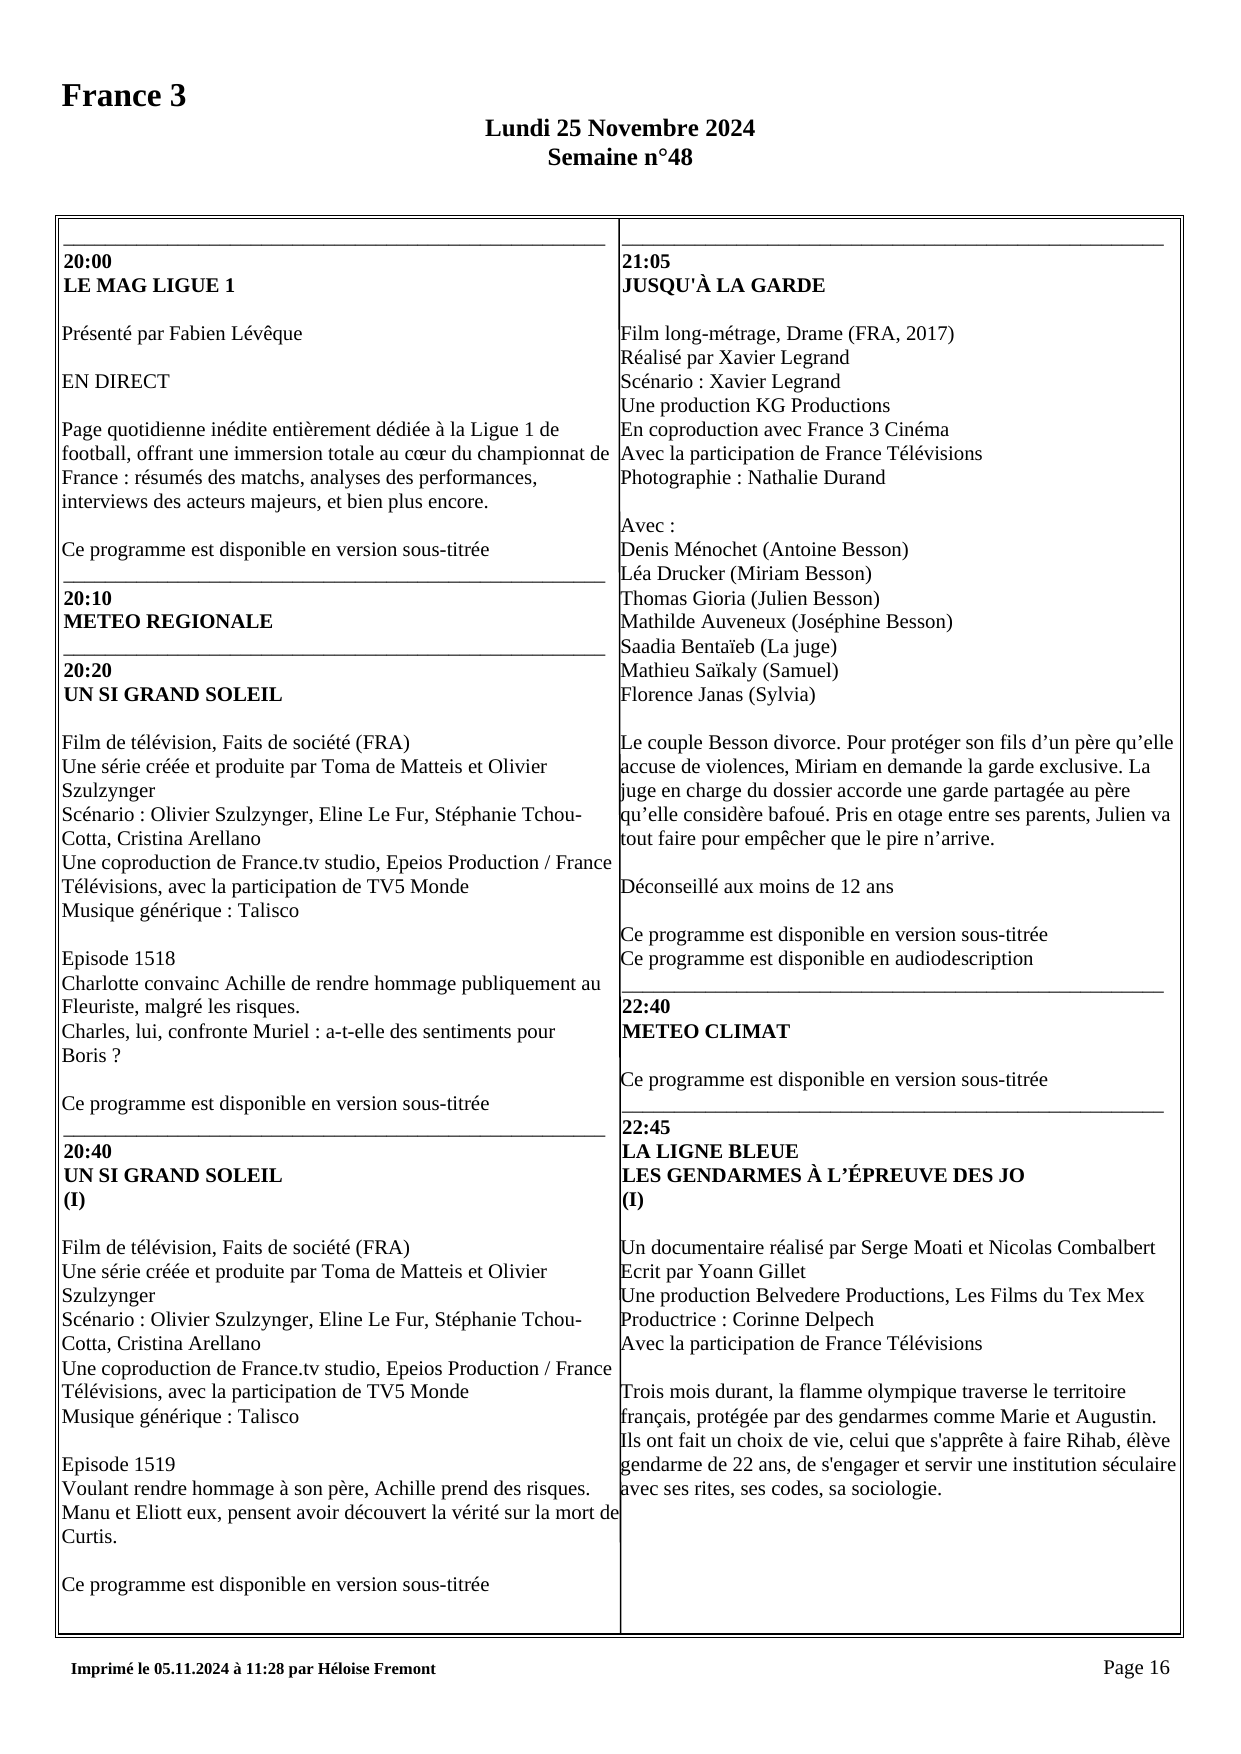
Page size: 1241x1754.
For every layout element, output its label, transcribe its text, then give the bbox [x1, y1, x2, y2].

text (I) [622, 1187, 1179, 1211]
text ____________________________________________________ [63, 561, 620, 585]
text 22:45 [622, 1115, 1179, 1139]
text Ce programme est disponible en version sous-titrée [61, 1572, 620, 1596]
text Avec la participation de France Télévisions [620, 1331, 1179, 1355]
text Déconseillé aux moins de 12 ans [620, 874, 1179, 898]
text ____________________________________________________ [63, 1115, 620, 1139]
text Film long-métrage, Drame (FRA, 2017) Réalisé par Xavier Legrand Scénario : Xavier Legrand Une production KG Productions En coproduction avec France 3 Cinéma Avec la participation de France Télévisions Photographie : Nathalie Durand Avec : Denis Ménochet (Antoine Besson) Léa Drucker (Miriam Besson) Thomas Gioria (Julien Besson) Mathilde Auveneux (Joséphine Besson) Saadia Bentaïeb (La juge) Mathieu Saïkaly (Samuel) Florence Janas (Sylvia) Le couple Besson divorce. Pour protéger son fils d’un père qu’elle accuse de violences, Miriam en demande la garde exclusive. La juge en charge du dossier accorde une garde partagée au père qu’elle considère bafoué. Pris en otage entre ses parents, Julien va tout faire pour empêcher que le pire n’arrive. [620, 297, 1179, 850]
text LA LIGNE BLEUE [622, 1139, 1179, 1163]
text ____________________________________________________ [622, 224, 1179, 248]
text LE MAG LIGUE 1 [63, 273, 620, 297]
text Un documentaire réalisé par Serge Moati et Nicolas Combalbert [620, 1211, 1179, 1259]
text 20:10 [63, 585, 620, 609]
text Ce programme est disponible en version sous-titrée [620, 1067, 1179, 1091]
text (I) [63, 1187, 620, 1211]
text 20:20 [63, 658, 620, 682]
text 22:40 [622, 994, 1179, 1018]
text Ce programme est disponible en version sous-titrée [61, 1091, 620, 1115]
text ____________________________________________________ [622, 970, 1179, 994]
text Ce programme est disponible en audiodescription [620, 946, 1179, 970]
text UN SI GRAND SOLEIL [63, 1163, 620, 1187]
text Ecrit par Yoann Gillet [620, 1259, 1179, 1283]
text Trois mois durant, la flamme olympique traverse le territoire français, protégée par des gendarmes comme Marie et Augustin. Ils ont fait un choix de vie, celui que s'apprête à faire Rihab, élève gendarme de 22 ans, de s'engager et servir une institution séculaire avec ses rites, ses codes, sa sociologie. [620, 1379, 1179, 1500]
text LES GENDARMES À L’ÉPREUVE DES JO [622, 1163, 1179, 1187]
text Présenté par Fabien Lévêque EN DIRECT Page quotidienne inédite entièrement dédiée à la Ligue 1 de football, offrant une immersion totale au cœur du championnat de France : résumés des matchs, analyses des performances, interviews des acteurs majeurs, et bien plus encore. [61, 297, 620, 513]
text Ce programme est disponible en version sous-titrée [620, 922, 1179, 946]
text ____________________________________________________ [63, 633, 620, 658]
text ____________________________________________________ [622, 1091, 1179, 1115]
text ____________________________________________________ [63, 224, 620, 248]
text 20:40 [63, 1139, 620, 1163]
text Ce programme est disponible en version sous-titrée [61, 537, 620, 561]
text 21:05 [622, 248, 1179, 273]
text JUSQU'À LA GARDE [622, 273, 1179, 297]
text Film de télévision, Faits de société (FRA) Une série créée et produite par Toma de Matteis et Olivier Szulzynger Scénario : Olivier Szulzynger, Eline Le Fur, Stéphanie Tchou-Cotta, Cristina Arellano Une coproduction de France.tv studio, Epeios Production / France Télévisions, avec la participation de TV5 Monde Musique générique : Talisco Episode 1519 Voulant rendre hommage à son père, Achille prend des risques. Manu et Eliott eux, pensent avoir découvert la vérité sur la mort de Curtis. [61, 1211, 620, 1548]
text Film de télévision, Faits de société (FRA) Une série créée et produite par Toma de Matteis et Olivier Szulzynger Scénario : Olivier Szulzynger, Eline Le Fur, Stéphanie Tchou-Cotta, Cristina Arellano Une coproduction de France.tv studio, Epeios Production / France Télévisions, avec la participation de TV5 Monde Musique générique : Talisco Episode 1518 Charlotte convainc Achille de rendre hommage publiquement au Fleuriste, malgré les risques. Charles, lui, confronte Muriel : a-t-elle des sentiments pour [61, 706, 620, 1043]
text METEO REGIONALE [63, 609, 620, 633]
text Boris ? [61, 1043, 620, 1067]
text Une production Belvedere Productions, Les Films du Tex Mex [620, 1283, 1179, 1307]
text UN SI GRAND SOLEIL [63, 682, 620, 706]
text Productrice : Corinne Delpech [620, 1307, 1179, 1331]
text 20:00 [63, 248, 620, 273]
text METEO CLIMAT [622, 1018, 1179, 1043]
